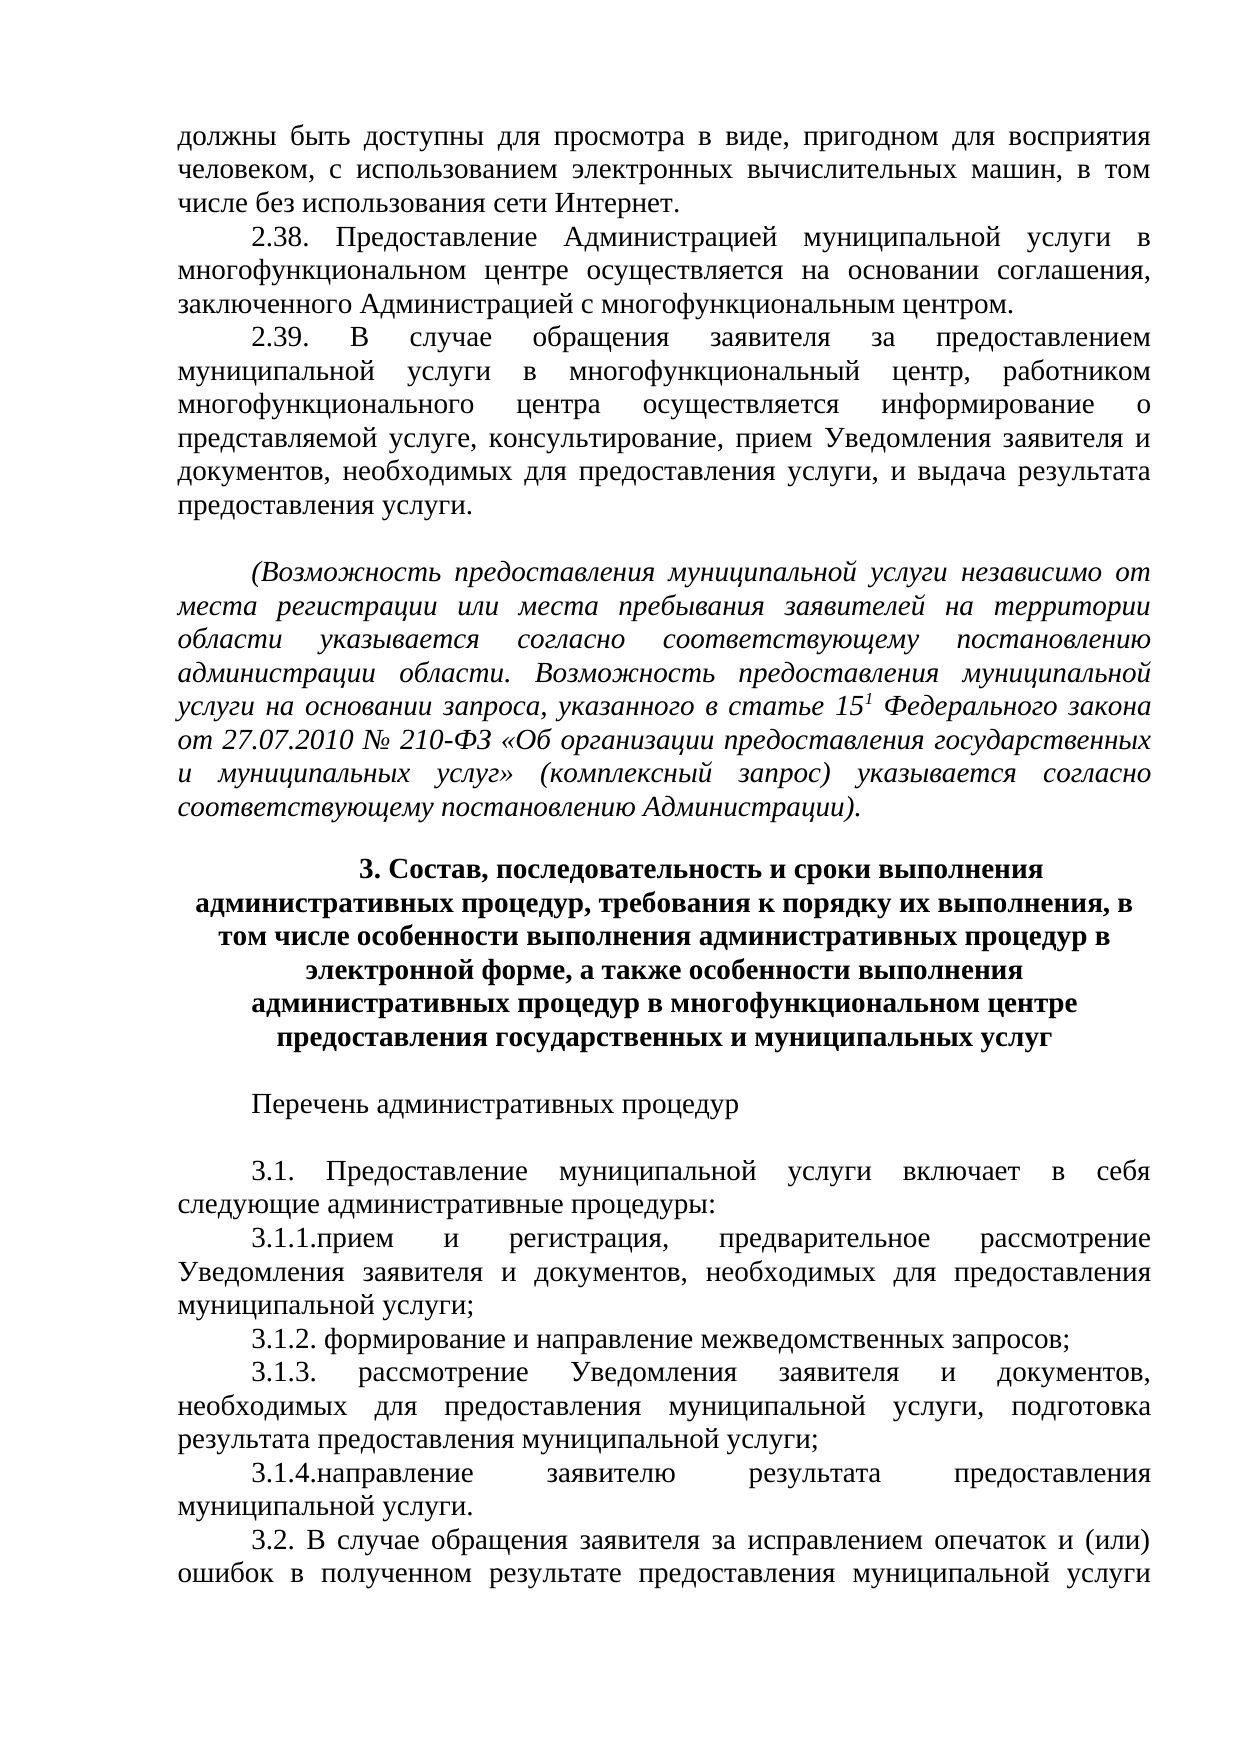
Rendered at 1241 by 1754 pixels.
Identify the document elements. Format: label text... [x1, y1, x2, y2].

text 3.1.3. рассмотрение Уведомления заявителя и документов, необходимых для предоставления муниципальной услуги, подготовка результата предоставления муниципальной услуги; [177, 1354, 1152, 1455]
text Перечень административных процедур [177, 1086, 1152, 1119]
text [177, 1522, 1152, 1589]
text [177, 118, 1152, 219]
text 3.1.1.прием и регистрация, предварительное рассмотрение Уведомления заявителя и документов, необходимых для предоставления муниципальной услуги; [177, 1220, 1152, 1321]
text 3.1.4.направление заявителю результата предоставления муниципальной услуги. [177, 1455, 1152, 1522]
text 2.39. В случае обращения заявителя за предоставлением муниципальной услуги в многофункциональный центр, работником многофункционального центра осуществляется информирование о представляемой услуге, консультирование, прием Уведомления заявителя и документов, необходимых для предоставления услуги, и выдача результата предоставления услуги. [177, 319, 1152, 521]
text (Возможность предоставления муниципальной услуги независимо от места регистрации или места пребывания заявителей на территории области указывается согласно соответствующему постановлению администрации области. Возможность предоставления муниципальной услуги на основании запроса, указанного в статье 151 Федерального закона от 27.07.2010 № 210-ФЗ «Об организации предоставления государственных и муниципальных услуг» (комплексный запрос) указывается согласно соответствующему постановлению Администрации). [177, 554, 1152, 822]
text 3. Состав, последовательность и сроки выполнения административных процедур, требования к порядку их выполнения, в том числе особенности выполнения административных процедур в электронной форме, а также особенности выполнения административных процедур в многофункциональном центре предоставления государственных и муниципальных услуг [177, 851, 1152, 1052]
text 3.1. Предоставление муниципальной услуги включает в себя следующие административные процедуры: [177, 1153, 1152, 1220]
text 3.1.2. формирование и направление межведомственных запросов; [177, 1321, 1152, 1354]
text 2.38. Предоставление Администрацией муниципальной услуги в многофункциональном центре осуществляется на основании соглашения, заключенного Администрацией с многофункциональным центром. [177, 219, 1152, 319]
